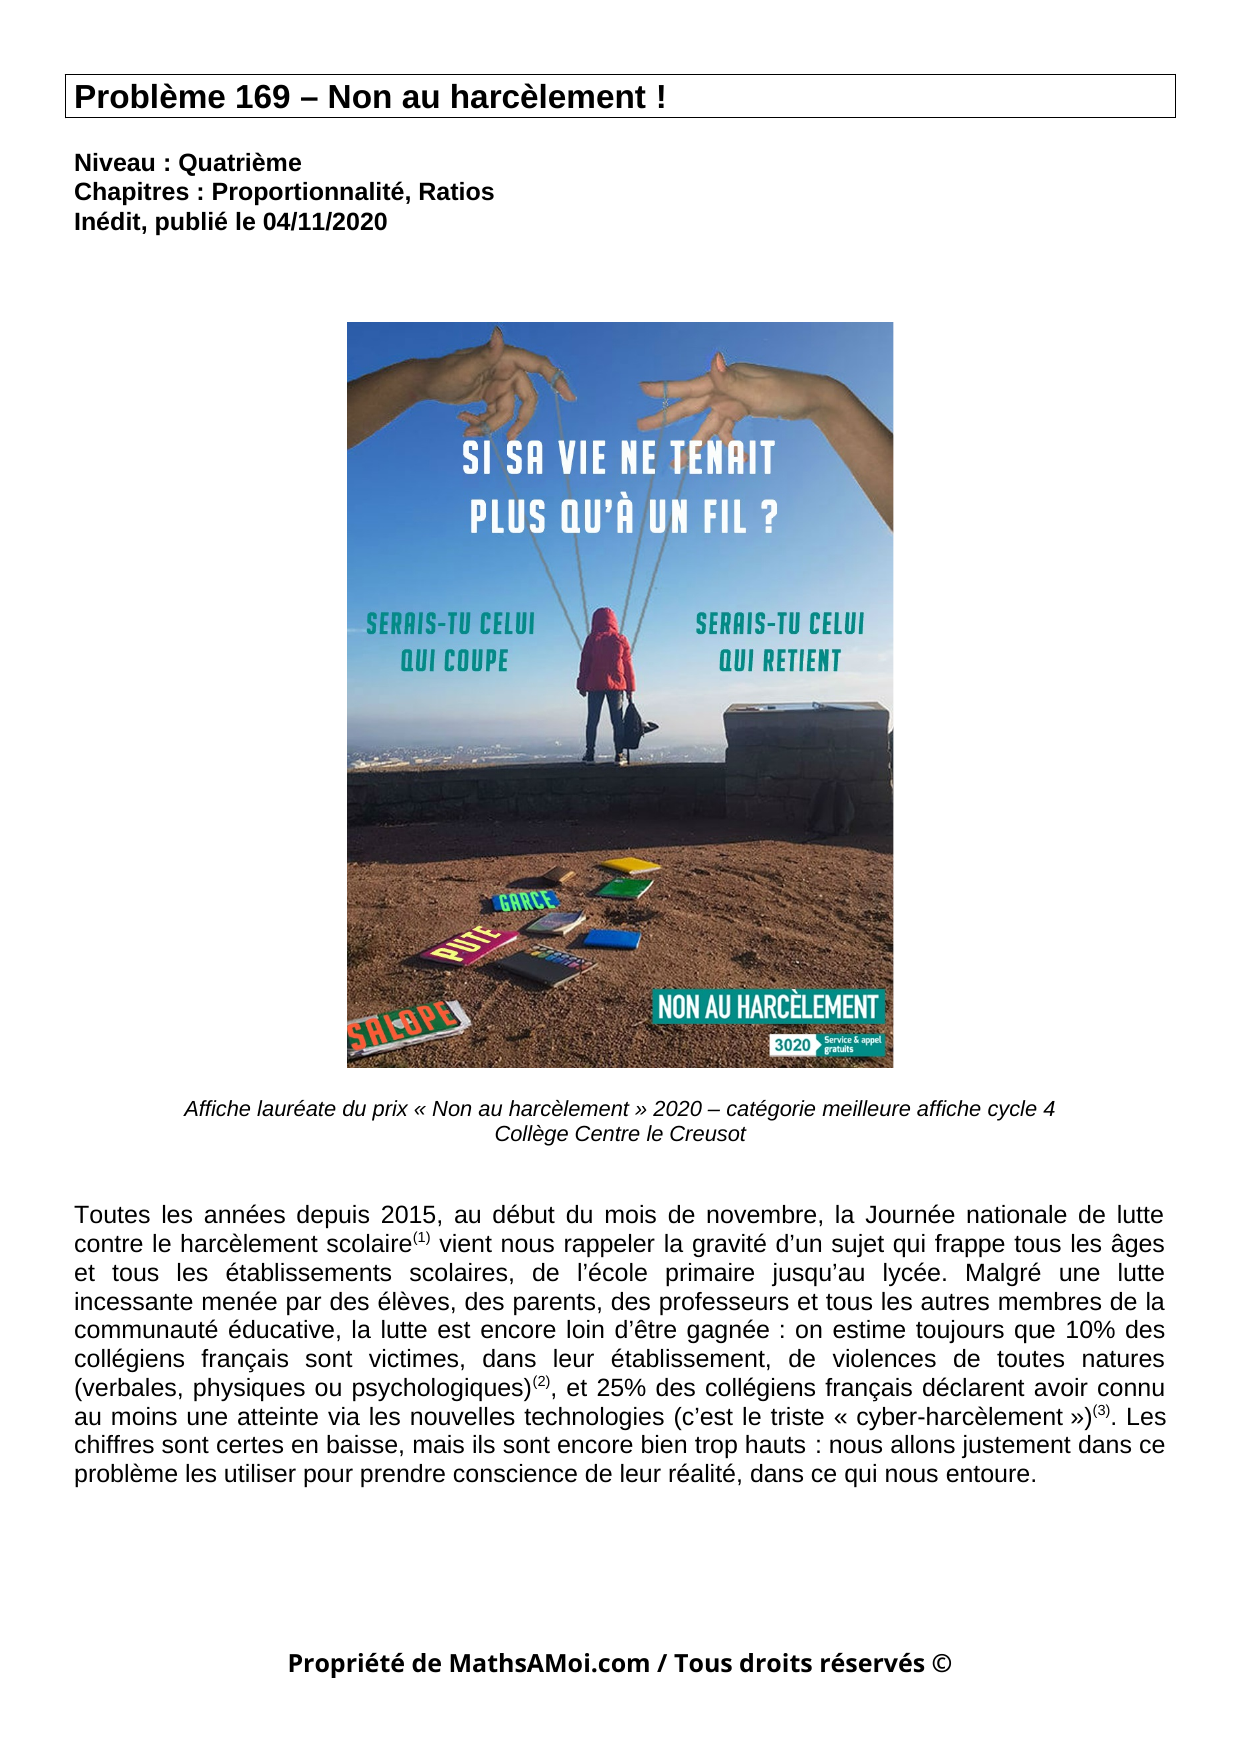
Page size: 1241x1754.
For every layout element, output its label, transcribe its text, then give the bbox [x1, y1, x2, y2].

text Inédit, publié le 04/11/2020 [74, 206, 1166, 235]
text Chapitres : Proportionnalité, Ratios [74, 177, 1166, 206]
text Niveau : Quatrième [74, 148, 1166, 177]
text Affiche lauréate du prix « Non au harcèlement » 2020 – catégorie meilleure affiche cycle 4 Collège Centre le Creusot [74, 1096, 1166, 1146]
text Toutes les années depuis 2015, au début du mois de novembre, la Journée nationale de lutte contre le harcèlement scolaire(1) vient nous rappeler la gravité d’un sujet qui frappe tous les âges et tous les établissements scolaires, de l’école primaire jusqu’au lycée. Malgré une lutte incessante menée par des élèves, des parents, des professeurs et tous les autres membres de la communauté éducative, la lutte est encore loin d’être gagnée : on estime toujours que 10% des collégiens français sont victimes, dans leur établissement, de violences de toutes natures (verbales, physiques ou psychologiques)(2), et 25% des collégiens français déclarent avoir connu au moins une atteinte via les nouvelles technologies (c’est le triste « cyber-harcèlement »)(3). Les chiffres sont certes en baisse, mais ils sont encore bien trop hauts : nous allons justement dans ce problème les utiliser pour prendre conscience de leur réalité, dans ce qui nous entoure. [74, 1200, 1166, 1488]
picture [347, 322, 894, 1068]
text Problème 169 – Non au harcèlement ! [66, 75, 1175, 117]
